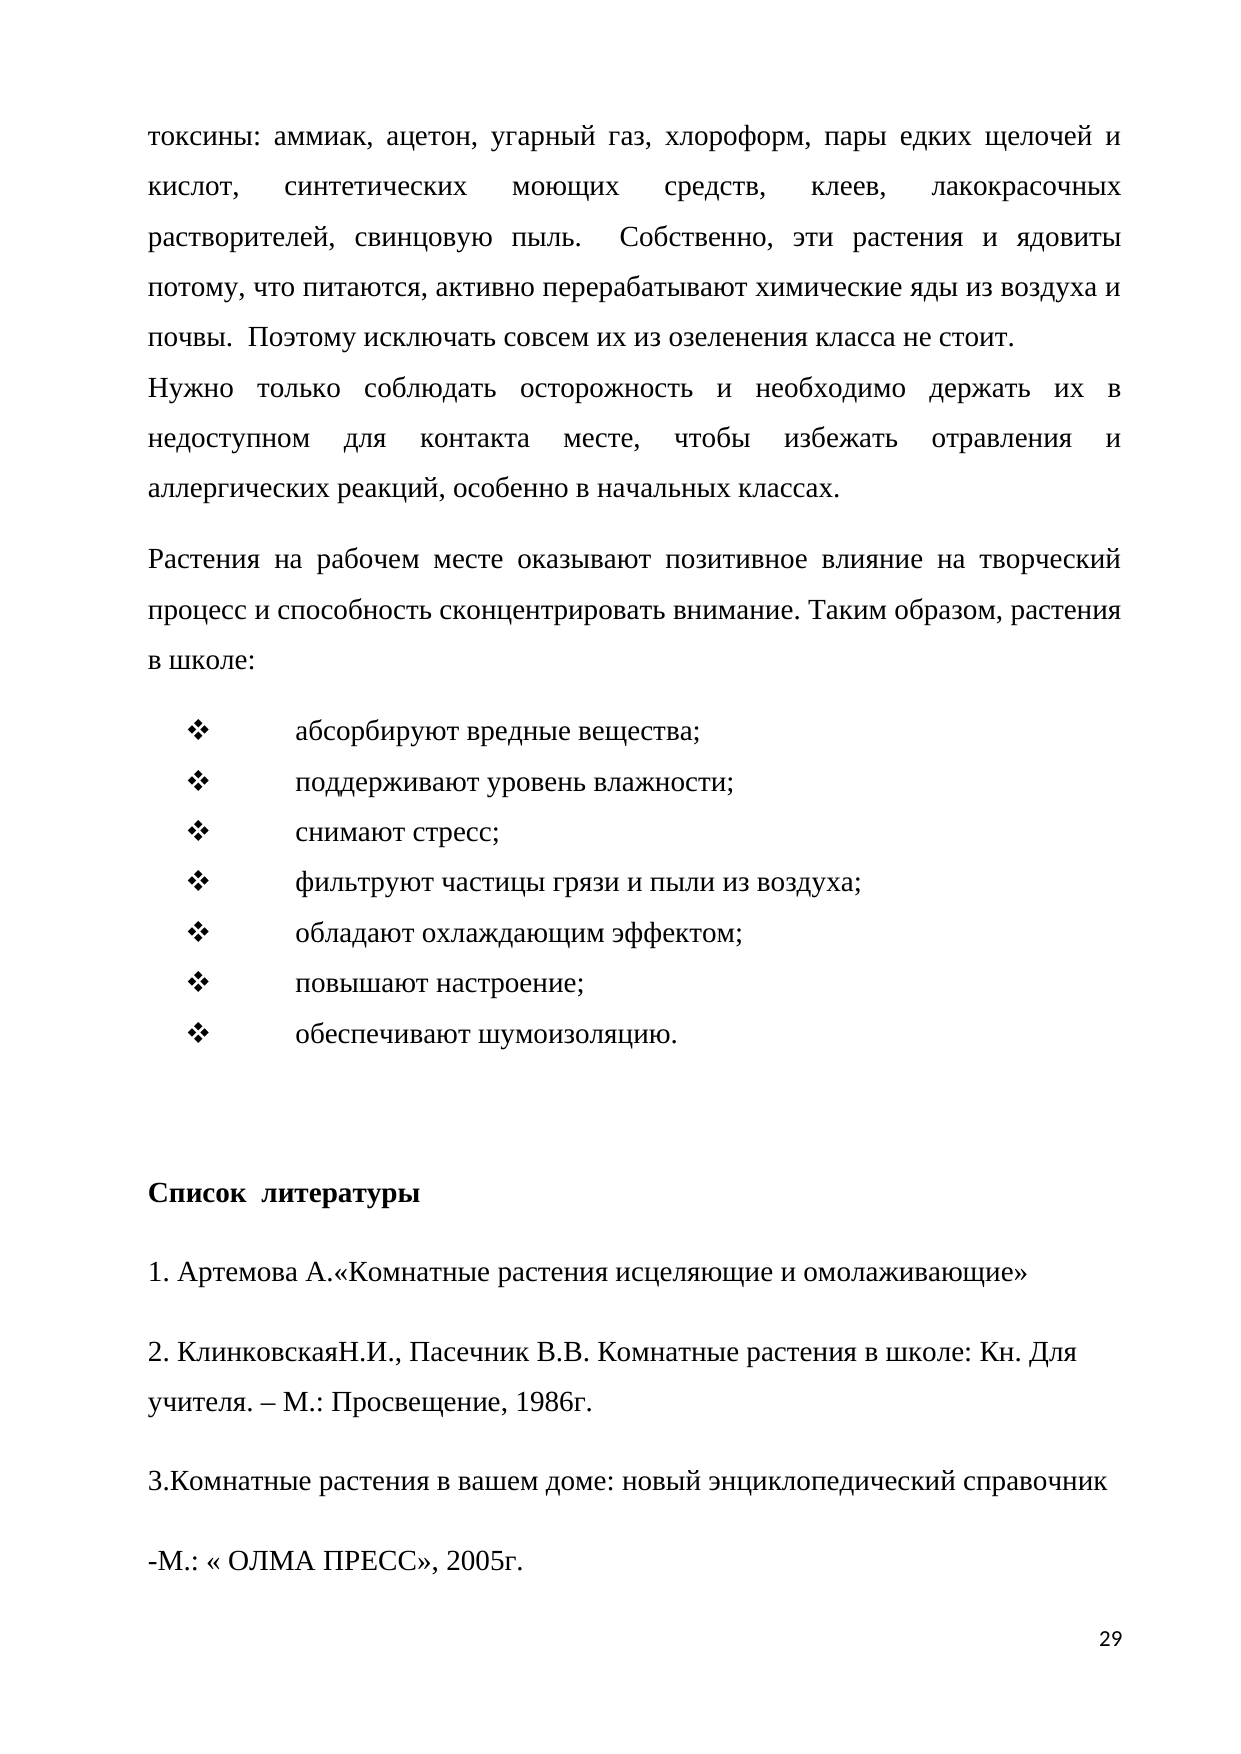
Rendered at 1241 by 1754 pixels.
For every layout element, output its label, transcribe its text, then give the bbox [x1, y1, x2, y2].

list фильтруют частицы грязи и пыли из воздуха; [185, 864, 1122, 898]
text Список литературы [148, 1175, 1122, 1208]
text Растения на рабочем месте оказывают позитивное влияние на творческий процесс и способность сконцентрировать внимание. Таким образом, растения в школе: [148, 541, 1122, 676]
text 3.Комнатные растения в вашем доме: новый энциклопедический справочник [148, 1463, 1122, 1497]
list повышают настроение; [185, 965, 1122, 999]
text -М.: « ОЛМА ПРЕСС», 2005г. [148, 1543, 1122, 1577]
list обеспечивают шумоизоляцию. [185, 1016, 1122, 1049]
list обладают охлаждающим эффектом; [185, 915, 1122, 948]
list абсорбируют вредные вещества; [185, 713, 1122, 747]
text 1. Артемова А.«Комнатные растения исцеляющие и омолаживающие» [148, 1254, 1122, 1288]
text 2. КлинковскаяН.И., Пасечник В.В. Комнатные растения в школе: Кн. Для учителя. – М.: Просвещение, 1986г. [148, 1334, 1122, 1418]
list снимают стресс; [185, 814, 1122, 848]
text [148, 118, 1122, 353]
text Нужно только соблюдать осторожность и необходимо держать их в недоступном для контакта месте, чтобы избежать отравления и аллергических реакций, особенно в начальных классах. [148, 370, 1122, 504]
list поддерживают уровень влажности; [185, 764, 1122, 797]
